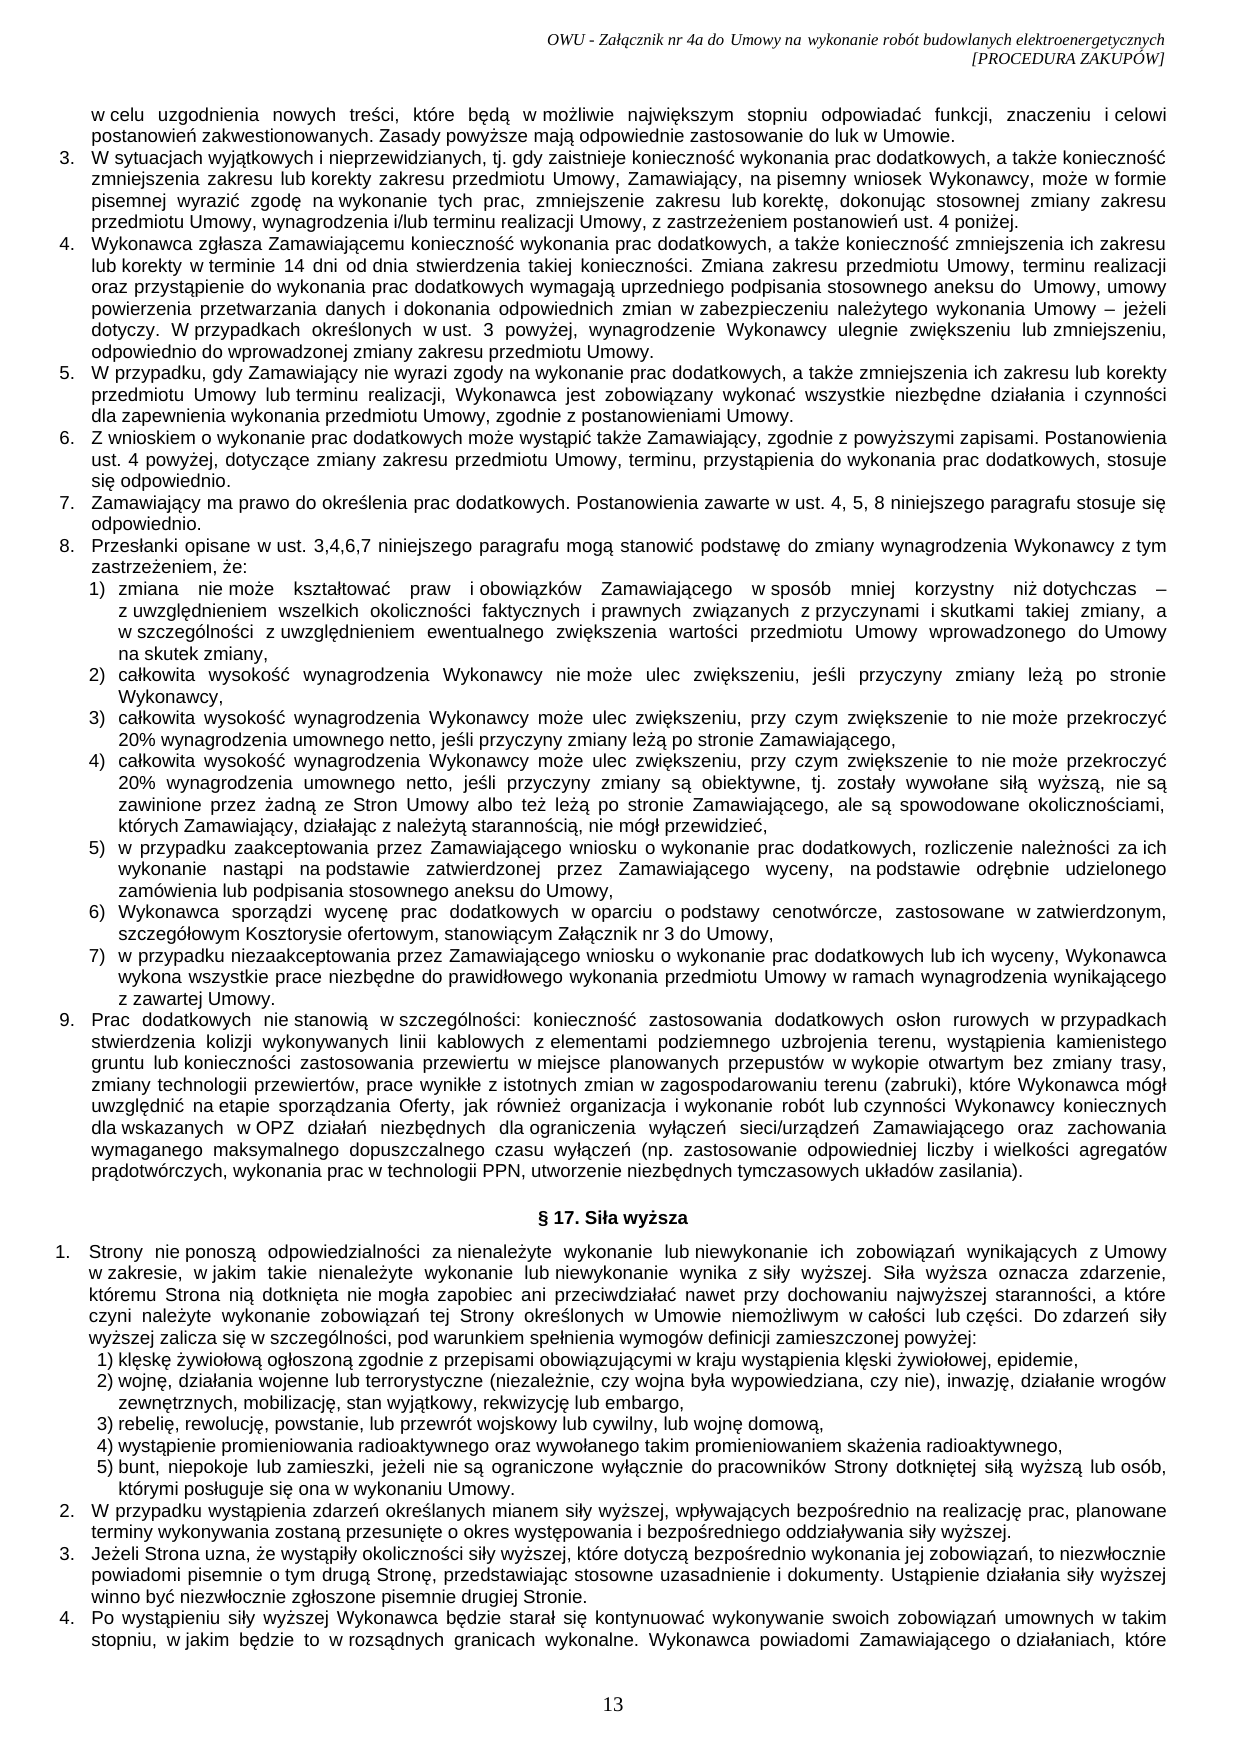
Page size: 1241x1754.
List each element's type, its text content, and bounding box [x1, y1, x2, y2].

list całkowita wysokość wynagrodzenia Wykonawcy nie może ulec zwiększeniu, jeśli przyczyny zmiany leżą po stronie Wykonawcy, [89, 664, 1167, 707]
list W przypadku, gdy Zamawiający nie wyrazi zgody na wykonanie prac dodatkowych, a także zmniejszenia ich zakresu lub korekty przedmiotu Umowy lub terminu realizacji, Wykonawca jest zobowiązany wykonać wszystkie niezbędne działania i czynności dla zapewnienia wykonania przedmiotu Umowy, zgodnie z postanowieniami Umowy. [59, 362, 1167, 427]
list Z wnioskiem o wykonanie prac dodatkowych może wystąpić także Zamawiający, zgodnie z powyższymi zapisami. Postanowienia ust. 4 powyżej, dotyczące zmiany zakresu przedmiotu Umowy, terminu, przystąpienia do wykonania prac dodatkowych, stosuje się odpowiednio. [59, 427, 1167, 492]
list wystąpienie promieniowania radioaktywnego oraz wywołanego takim promieniowaniem skażenia radioaktywnego, [97, 1435, 1167, 1456]
list W sytuacjach wyjątkowych i nieprzewidzianych, tj. gdy zaistnieje konieczność wykonania prac dodatkowych, a także konieczność zmniejszenia zakresu lub korekty zakresu przedmiotu Umowy, Zamawiający, na pisemny wniosek Wykonawcy, może w formie pisemnej wyrazić zgodę na wykonanie tych prac, zmniejszenie zakresu lub korektę, dokonując stosownej zmiany zakresu przedmiotu Umowy, wynagrodzenia i/lub terminu realizacji Umowy, z zastrzeżeniem postanowień ust. 4 poniżej. [59, 147, 1167, 233]
list całkowita wysokość wynagrodzenia Wykonawcy może ulec zwiększeniu, przy czym zwiększenie to nie może przekroczyć 20% wynagrodzenia umownego netto, jeśli przyczyny zmiany leżą po stronie Zamawiającego, [89, 707, 1167, 750]
list zmiana nie może kształtować praw i obowiązków Zamawiającego w sposób mniej korzystny niż dotychczas – z uwzględnieniem wszelkich okoliczności faktycznych i prawnych związanych z przyczynami i skutkami takiej zmiany, a w szczególności z uwzględnieniem ewentualnego zwiększenia wartości przedmiotu Umowy wprowadzonego do Umowy na skutek zmiany, [89, 578, 1167, 664]
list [59, 1607, 1167, 1650]
list klęskę żywiołową ogłoszoną zgodnie z przepisami obowiązującymi w kraju wystąpienia klęski żywiołowej, epidemie, [97, 1348, 1167, 1370]
list bunt, niepokoje lub zamieszki, jeżeli nie są ograniczone wyłącznie do pracowników Strony dotkniętej siłą wyższą lub osób, którymi posługuje się ona w wykonaniu Umowy. [97, 1456, 1167, 1499]
list Strony nie ponoszą odpowiedzialności za nienależyte wykonanie lub niewykonanie ich zobowiązań wynikających z Umowy w zakresie, w jakim takie nienależyte wykonanie lub niewykonanie wynika z siły wyższej. Siła wyższa oznacza zdarzenie, któremu Strona nią dotknięta nie mogła zapobiec ani przeciwdziałać nawet przy dochowaniu najwyższej staranności, a które czyni należyte wykonanie zobowiązań tej Strony określonych w Umowie niemożliwym w całości lub części. Do zdarzeń siły wyższej zalicza się w szczególności, pod warunkiem spełnienia wymogów definicji zamieszczonej powyżej: [55, 1241, 1167, 1348]
list Prac dodatkowych nie stanowią w szczególności: konieczność zastosowania dodatkowych osłon rurowych w przypadkach stwierdzenia kolizji wykonywanych linii kablowych z elementami podziemnego uzbrojenia terenu, wystąpienia kamienistego gruntu lub konieczności zastosowania przewiertu w miejsce planowanych przepustów w wykopie otwartym bez zmiany trasy, zmiany technologii przewiertów, prace wynikłe z istotnych zmian w zagospodarowaniu terenu (zabruki), które Wykonawca mógł uwzględnić na etapie sporządzania Oferty, jak również organizacja i wykonanie robót lub czynności Wykonawcy koniecznych dla wskazanych w OPZ działań niezbędnych dla ograniczenia wyłączeń sieci/urządzeń Zamawiającego oraz zachowania wymaganego maksymalnego dopuszczalnego czasu wyłączeń (np. zastosowanie odpowiedniej liczby i wielkości agregatów prądotwórczych, wykonania prac w technologii PPN, utworzenie niezbędnych tymczasowych układów zasilania). [59, 1009, 1167, 1182]
list w przypadku niezaakceptowania przez Zamawiającego wniosku o wykonanie prac dodatkowych lub ich wyceny, Wykonawca wykona wszystkie prace niezbędne do prawidłowego wykonania przedmiotu Umowy w ramach wynagrodzenia wynikającego z zawartej Umowy. [89, 944, 1167, 1009]
list całkowita wysokość wynagrodzenia Wykonawcy może ulec zwiększeniu, przy czym zwiększenie to nie może przekroczyć 20% wynagrodzenia umownego netto, jeśli przyczyny zmiany są obiektywne, tj. zostały wywołane siłą wyższą, nie są zawinione przez żadną ze Stron Umowy albo też leżą po stronie Zamawiającego, ale są spowodowane okolicznościami, których Zamawiający, działając z należytą starannością, nie mógł przewidzieć, [89, 750, 1167, 837]
list Wykonawca zgłasza Zamawiającemu konieczność wykonania prac dodatkowych, a także konieczność zmniejszenia ich zakresu lub korekty w terminie 14 dni od dnia stwierdzenia takiej konieczności. Zmiana zakresu przedmiotu Umowy, terminu realizacji oraz przystąpienie do wykonania prac dodatkowych wymagają uprzedniego podpisania stosownego aneksu do Umowy, umowy powierzenia przetwarzania danych i dokonania odpowiednich zmian w zabezpieczeniu należytego wykonania Umowy – jeżeli dotyczy. W przypadkach określonych w ust. 3 powyżej, wynagrodzenie Wykonawcy ulegnie zwiększeniu lub zmniejszeniu, odpowiednio do wprowadzonej zmiany zakresu przedmiotu Umowy. [59, 233, 1167, 362]
list rebelię, rewolucję, powstanie, lub przewrót wojskowy lub cywilny, lub wojnę domową, [97, 1413, 1167, 1435]
list Jeżeli Strona uzna, że wystąpiły okoliczności siły wyższej, które dotyczą bezpośrednio wykonania jej zobowiązań, to niezwłocznie powiadomi pisemnie o tym drugą Stronę, przedstawiając stosowne uzasadnienie i dokumenty. Ustąpienie działania siły wyższej winno być niezwłocznie zgłoszone pisemnie drugiej Stronie. [59, 1542, 1167, 1607]
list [59, 103, 1167, 147]
list Przesłanki opisane w ust. 3,4,6,7 niniejszego paragrafu mogą stanowić podstawę do zmiany wynagrodzenia Wykonawcy z tym zastrzeżeniem, że: [59, 535, 1167, 578]
text § 17. Siła wyższa [59, 1207, 1167, 1228]
list Wykonawca sporządzi wycenę prac dodatkowych w oparciu o podstawy cenotwórcze, zastosowane w zatwierdzonym, szczegółowym Kosztorysie ofertowym, stanowiącym Załącznik nr 3 do Umowy, [89, 901, 1167, 944]
list wojnę, działania wojenne lub terrorystyczne (niezależnie, czy wojna była wypowiedziana, czy nie), inwazję, działanie wrogów zewnętrznych, mobilizację, stan wyjątkowy, rekwizycję lub embargo, [97, 1370, 1167, 1413]
list W przypadku wystąpienia zdarzeń określanych mianem siły wyższej, wpływających bezpośrednio na realizację prac, planowane terminy wykonywania zostaną przesunięte o okres występowania i bezpośredniego oddziaływania siły wyższej. [59, 1499, 1167, 1542]
list Zamawiający ma prawo do określenia prac dodatkowych. Postanowienia zawarte w ust. 4, 5, 8 niniejszego paragrafu stosuje się odpowiednio. [59, 492, 1167, 535]
list w przypadku zaakceptowania przez Zamawiającego wniosku o wykonanie prac dodatkowych, rozliczenie należności za ich wykonanie nastąpi na podstawie zatwierdzonej przez Zamawiającego wyceny, na podstawie odrębnie udzielonego zamówienia lub podpisania stosownego aneksu do Umowy, [89, 837, 1167, 901]
